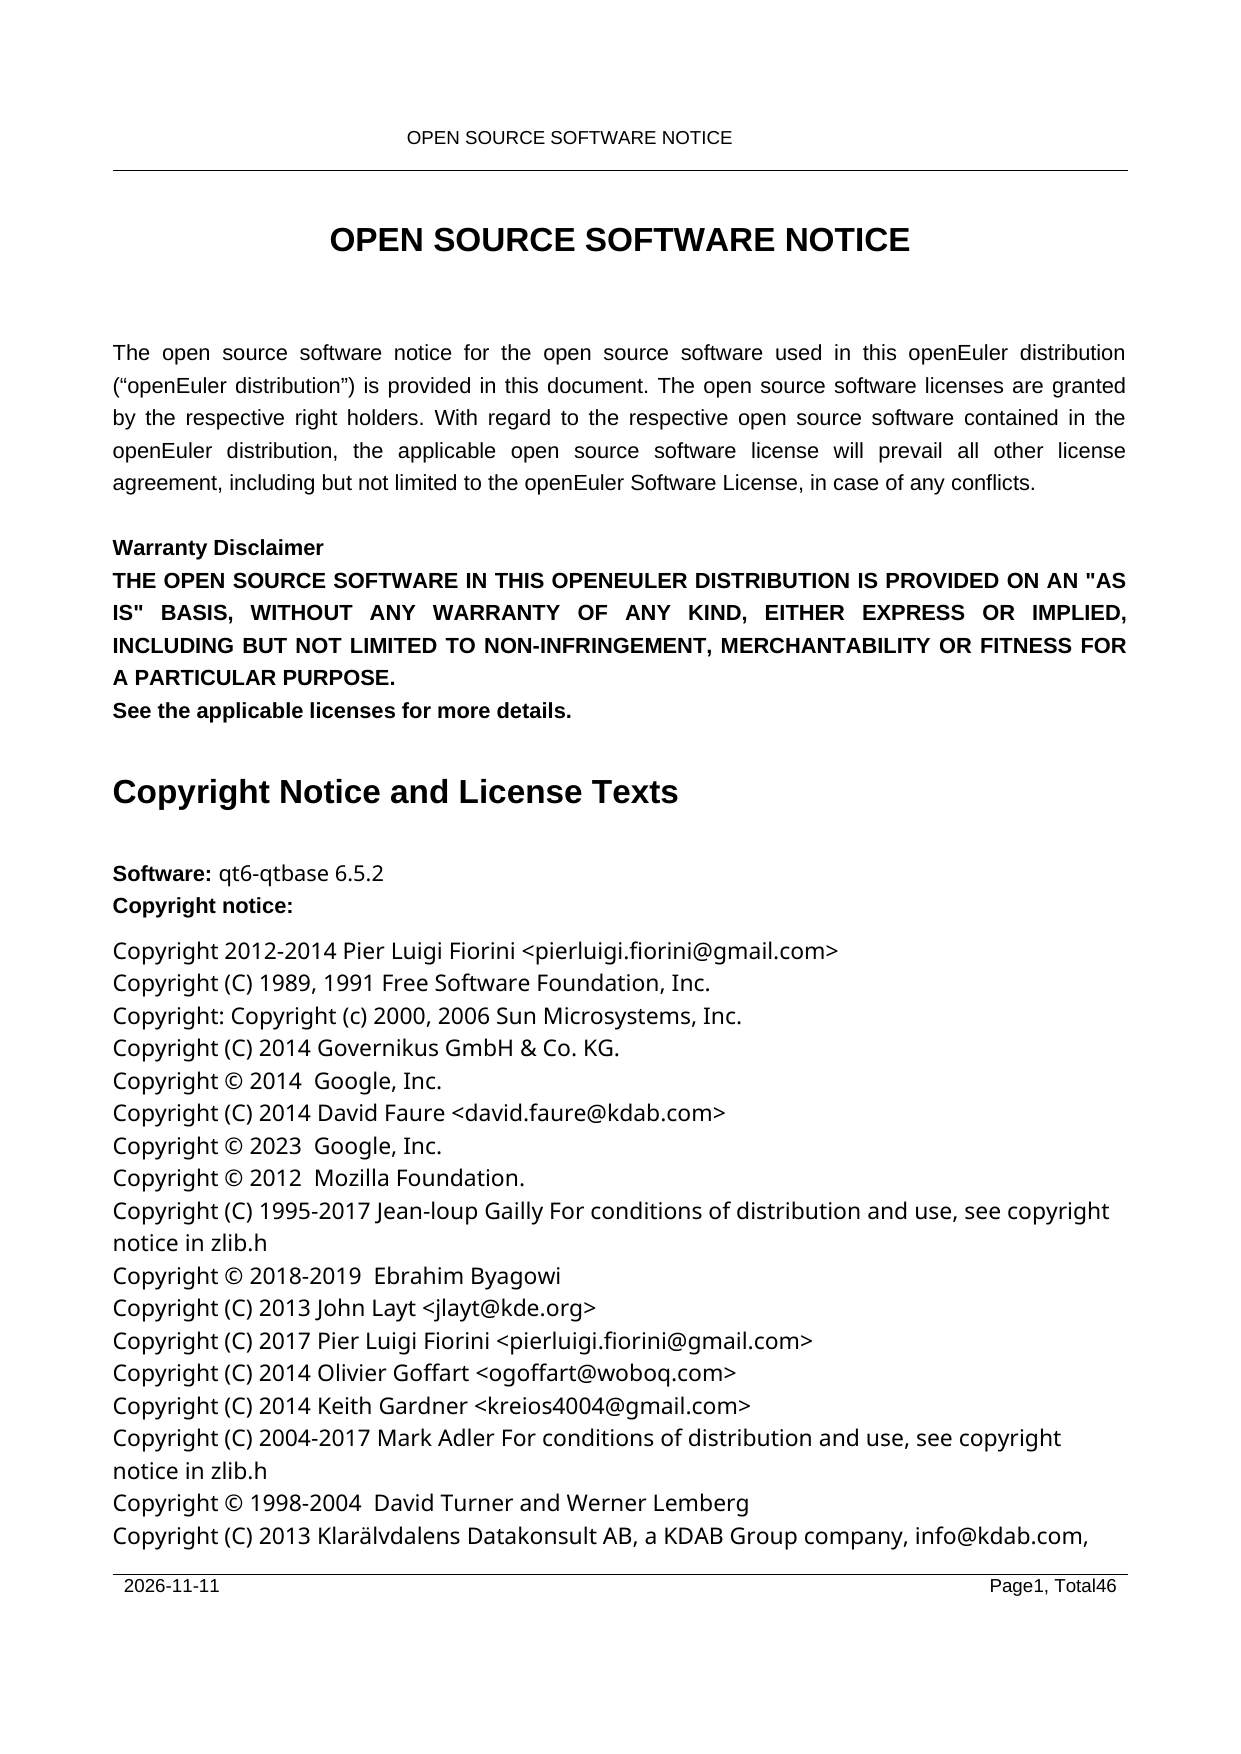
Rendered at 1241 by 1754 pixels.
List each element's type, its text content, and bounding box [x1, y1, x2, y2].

title Software: qt6-qtbase 6.5.2 [112, 856, 1128, 889]
text The open source software notice for the open source software used in this openEuler distribution (“openEuler distribution”) is provided in this document. The open source software licenses are granted by the respective right holders. With regard to the respective open source software contained in the openEuler distribution, the applicable open source software license will prevail all other license agreement, including but not limited to the openEuler Software License, in case of any conflicts. [112, 336, 1128, 499]
text Copyright Notice and License Texts [112, 759, 1128, 824]
text OPEN SOURCE SOFTWARE NOTICE [112, 206, 1128, 271]
text Warranty Disclaimer [112, 531, 1128, 564]
text Copyright notice: [112, 889, 1128, 921]
text THE OPEN SOURCE SOFTWARE IN THIS OPENEULER DISTRIBUTION IS PROVIDED ON AN "AS IS" BASIS, WITHOUT ANY WARRANTY OF ANY KIND, EITHER EXPRESS OR IMPLIED, INCLUDING BUT NOT LIMITED TO NON-INFRINGEMENT, MERCHANTABILITY OR FITNESS FOR A PARTICULAR PURPOSE. See the applicable licenses for more details. [112, 564, 1128, 726]
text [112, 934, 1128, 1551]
